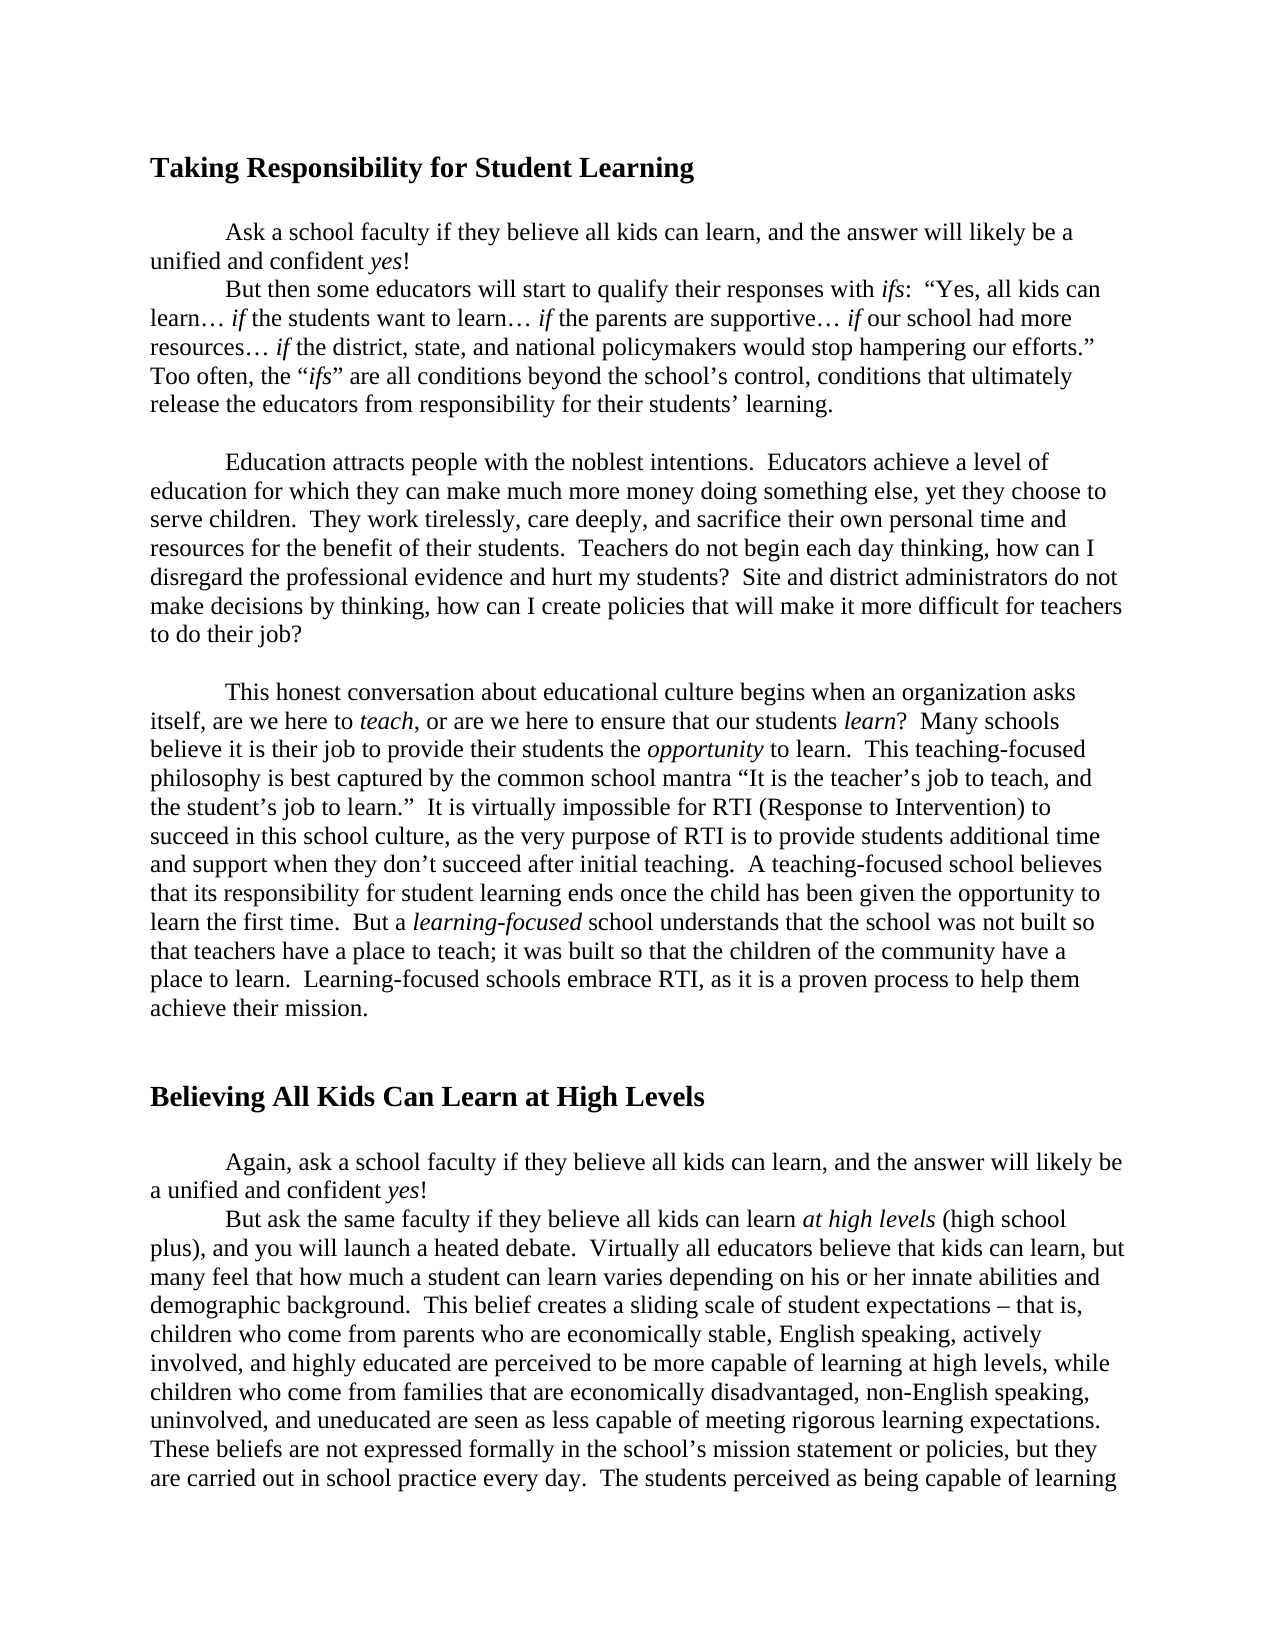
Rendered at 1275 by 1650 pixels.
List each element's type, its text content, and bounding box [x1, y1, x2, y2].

text Believing All Kids Can Learn at High Levels [150, 1079, 1125, 1113]
text This honest conversation about educational culture begins when an organization asks itself, are we here to teach, or are we here to ensure that our students learn? Many schools believe it is their job to provide their students the opportunity to learn. This teaching-focused philosophy is best captured by the common school mantra “It is the teacher’s job to teach, and the student’s job to learn.” It is virtually impossible for RTI (Response to Intervention) to succeed in this school culture, as the very purpose of RTI is to provide students additional time and support when they don’t succeed after initial teaching. A teaching-focused school believes that its responsibility for student learning ends once the child has been given the opportunity to learn the first time. But a learning-focused school understands that the school was not built so that teachers have a place to teach; it was built so that the children of the community have a place to learn. Learning-focused schools embrace RTI, as it is a proven process to help them achieve their mission. [150, 677, 1125, 1022]
text Taking Responsibility for Student Learning [150, 150, 1125, 183]
text Education attracts people with the noblest intentions. Educators achieve a level of education for which they can make much more money doing something else, yet they choose to serve children. They work tirelessly, care deeply, and sacrifice their own personal time and resources for the benefit of their students. Teachers do not begin each day thinking, how can I disregard the professional evidence and hurt my students? Site and district administrators do not make decisions by thinking, how can I create policies that will make it more difficult for teachers to do their job? [150, 447, 1125, 648]
text Ask a school faculty if they believe all kids can learn, and the answer will likely be a unified and confident yes! [150, 217, 1125, 274]
text Again, ask a school faculty if they believe all kids can learn, and the answer will likely be a unified and confident yes! [150, 1147, 1125, 1204]
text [150, 1204, 1125, 1492]
text But then some educators will start to qualify their responses with ifs: “Yes, all kids can learn… if the students want to learn… if the parents are supportive… if our school had more resources… if the district, state, and national policymakers would stop hampering our efforts.” Too often, the “ifs” are all conditions beyond the school’s control, conditions that ultimately release the educators from responsibility for their students’ learning. [150, 274, 1125, 418]
